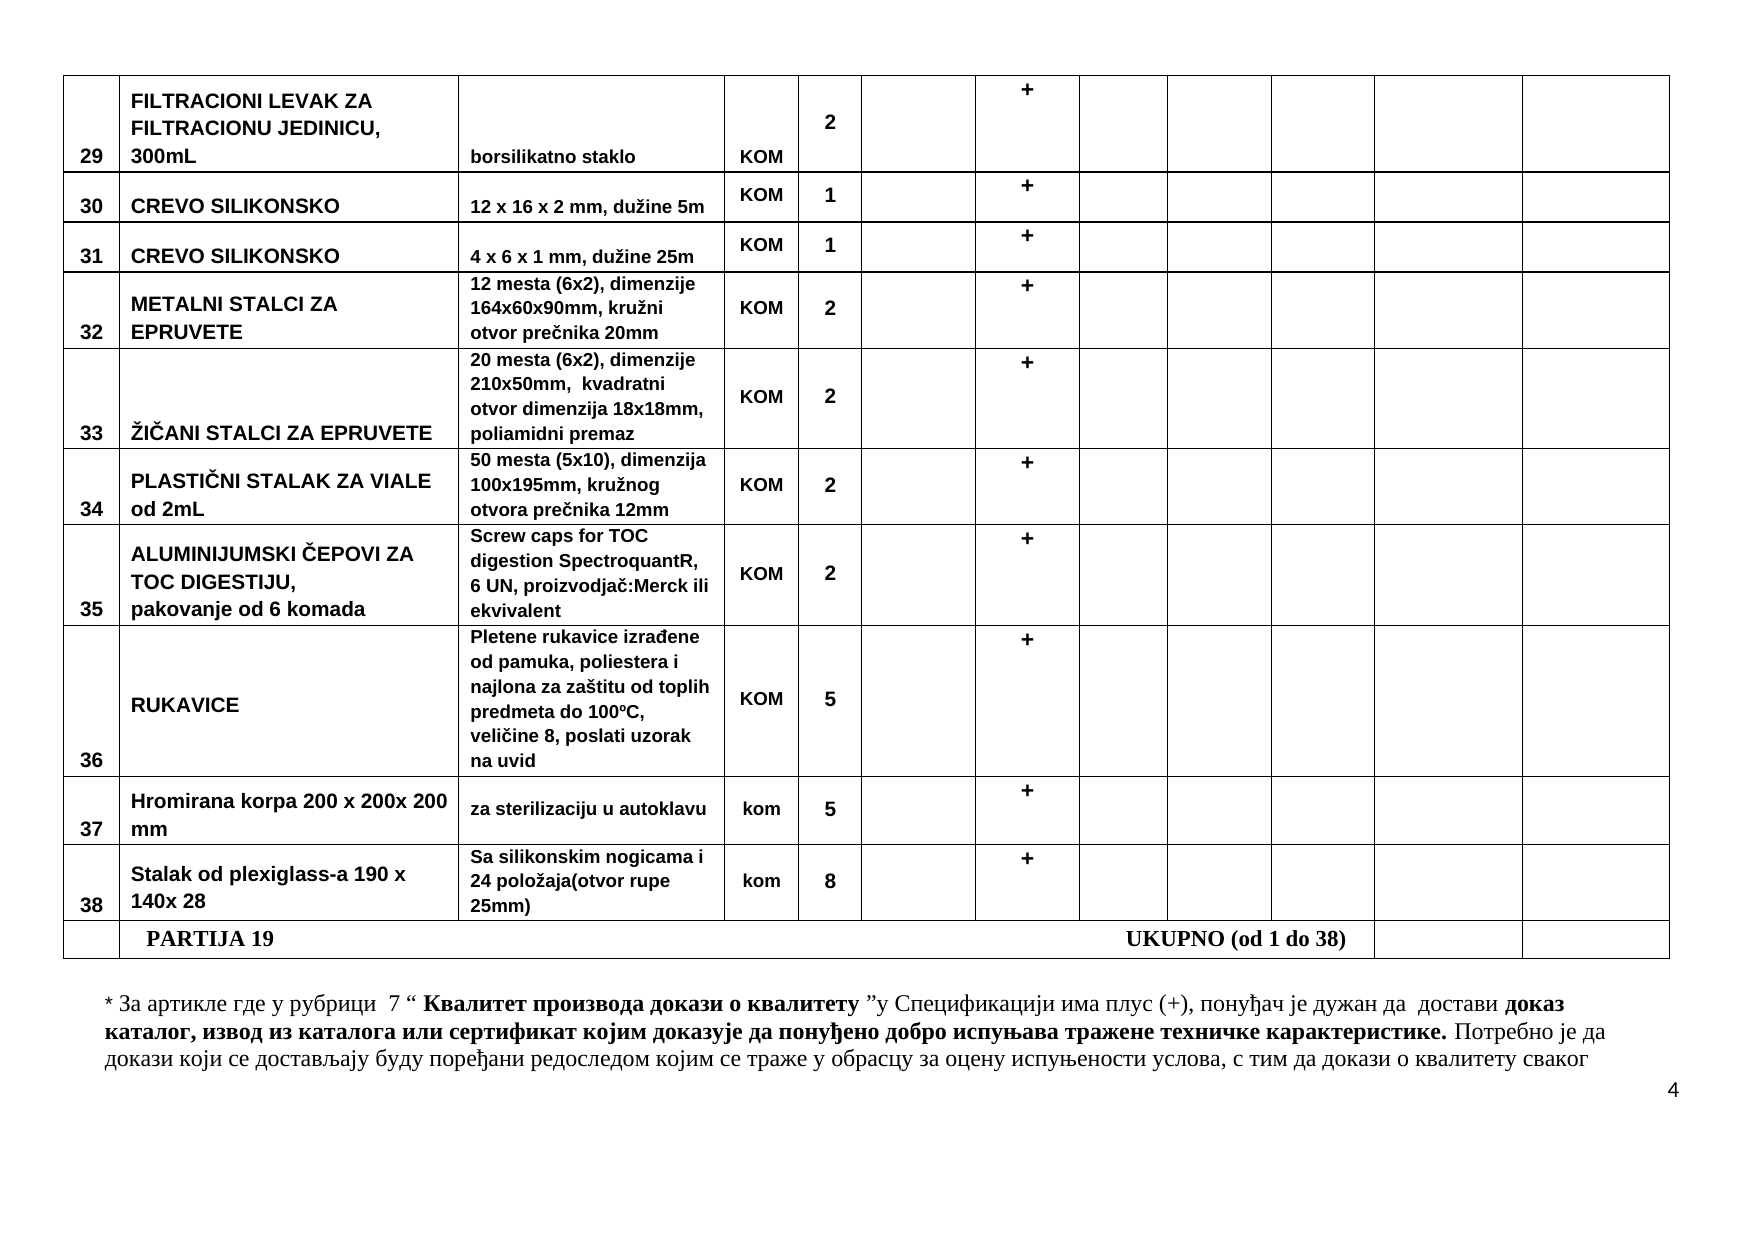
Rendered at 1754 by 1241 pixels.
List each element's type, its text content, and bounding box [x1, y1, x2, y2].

table_cell 2 [799, 525, 861, 625]
table_cell [862, 273, 975, 347]
table_cell Hromirana korpa 200 x 200x 200 mm [120, 777, 458, 844]
table_cell KOM [725, 449, 798, 524]
table_cell [1523, 626, 1669, 776]
table_cell [1080, 777, 1167, 844]
table_cell [1375, 223, 1522, 271]
table_cell 1 [799, 223, 861, 271]
table_cell [1272, 349, 1374, 448]
table_cell 34 [64, 449, 119, 524]
table_cell [1272, 223, 1374, 271]
table_cell 30 [64, 173, 119, 221]
table_cell 2 [799, 349, 861, 448]
table_cell [1168, 349, 1271, 448]
table_cell [1080, 76, 1167, 171]
table_cell ŽIČANI STALCI ZA EPRUVETE [120, 349, 458, 448]
table_cell 32 [64, 273, 119, 347]
table_cell [862, 626, 975, 776]
table_cell 2 [799, 273, 861, 347]
table_cell [1080, 223, 1167, 271]
table_cell + [976, 777, 1079, 844]
table_cell [1375, 173, 1522, 221]
table_cell + [976, 525, 1079, 625]
table_cell [1080, 273, 1167, 347]
table_cell + [976, 173, 1079, 221]
table_cell [1080, 349, 1167, 448]
table_cell [1375, 349, 1522, 448]
table_cell + [976, 349, 1079, 448]
table_cell KOM [725, 525, 798, 625]
table_cell [1523, 845, 1669, 920]
table_cell CREVO SILIKONSKO [120, 173, 458, 221]
table_cell 38 [64, 845, 119, 920]
table_cell + [976, 626, 1079, 776]
table_cell FILTRACIONI LEVAK ZA FILTRACIONU JEDINICU, 300mL [120, 76, 458, 171]
table_cell [1375, 76, 1522, 171]
table_cell [1523, 273, 1669, 347]
table_cell + [976, 845, 1079, 920]
table_cell [1375, 626, 1522, 776]
table_cell 2 [799, 76, 861, 171]
table_cell [1168, 223, 1271, 271]
table_cell 37 [64, 777, 119, 844]
table_cell 29 [64, 76, 119, 171]
table_cell 5 [799, 777, 861, 844]
table_cell 12 x 16 x 2 mm, dužine 5m [459, 173, 724, 221]
table_cell 31 [64, 223, 119, 271]
table_cell [1375, 921, 1522, 958]
table_cell [862, 173, 975, 221]
table_cell [862, 449, 975, 524]
table_cell [1168, 76, 1271, 171]
table_cell [862, 525, 975, 625]
table_cell 36 [64, 626, 119, 776]
table_cell [1523, 349, 1669, 448]
table_cell za sterilizaciju u autoklavu [459, 777, 724, 844]
table_cell 8 [799, 845, 861, 920]
table_cell [1523, 223, 1669, 271]
table_cell KOM [725, 273, 798, 347]
table_cell [1375, 845, 1522, 920]
table_cell [1523, 777, 1669, 844]
table_cell [1168, 777, 1271, 844]
table_cell KOM [725, 349, 798, 448]
table_cell Pletene rukavice izrađene od pamuka, poliestera i najlona za zaštitu od toplih predmeta do 100ºC, veličine 8, poslati uzorak na uvid [459, 626, 724, 776]
table_cell PLASTIČNI STALAK ZA VIALE od 2mL [120, 449, 458, 524]
table_cell borsilikatno staklo [459, 76, 724, 171]
table_cell [1272, 626, 1374, 776]
table_cell 2 [799, 449, 861, 524]
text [104, 989, 1655, 1072]
table_cell CREVO SILIKONSKO [120, 223, 458, 271]
table_cell [1272, 525, 1374, 625]
table_cell [1168, 449, 1271, 524]
table_cell [1272, 777, 1374, 844]
table_cell [1168, 626, 1271, 776]
table_cell + [976, 273, 1079, 347]
table_cell [1523, 76, 1669, 171]
table_cell 4 x 6 x 1 mm, dužine 25m [459, 223, 724, 271]
table_cell [1080, 449, 1167, 524]
table_cell [862, 223, 975, 271]
table_cell + [976, 76, 1079, 171]
table_cell 33 [64, 349, 119, 448]
table_cell PARTIJA 19 UKUPNO (od 1 do 38) [120, 921, 1374, 958]
table_cell kom [725, 845, 798, 920]
table_cell [1080, 845, 1167, 920]
table_cell 35 [64, 525, 119, 625]
table_cell Stalak od plexiglass-a 190 x 140x 28 [120, 845, 458, 920]
table_cell [1168, 845, 1271, 920]
table_cell [1272, 273, 1374, 347]
table_cell ALUMINIJUMSKI ČEPOVI ZA TOC DIGESTIJU, pakovanje od 6 komada [120, 525, 458, 625]
table_cell KOM [725, 173, 798, 221]
table_cell [862, 845, 975, 920]
table_cell [1375, 449, 1522, 524]
table_cell [1168, 173, 1271, 221]
table_cell [1272, 173, 1374, 221]
table_cell KOM [725, 223, 798, 271]
table_cell [1523, 921, 1669, 958]
table_cell RUKAVICE [120, 626, 458, 776]
table_cell 12 mesta (6x2), dimenzije 164x60x90mm, kružni otvor prečnika 20mm [459, 273, 724, 347]
table_cell [862, 777, 975, 844]
table_cell [1272, 449, 1374, 524]
table_cell [1080, 525, 1167, 625]
table_cell [1168, 273, 1271, 347]
table_cell [862, 76, 975, 171]
table_cell + [976, 223, 1079, 271]
table_cell Sa silikonskim nogicama i 24 položaja(otvor rupe 25mm) [459, 845, 724, 920]
table_cell [1272, 845, 1374, 920]
table_cell [1375, 273, 1522, 347]
table_cell [1523, 449, 1669, 524]
table_cell [1375, 777, 1522, 844]
table_cell KOM [725, 626, 798, 776]
table_cell METALNI STALCI ZA EPRUVETE [120, 273, 458, 347]
table_cell [1523, 173, 1669, 221]
table_cell [1080, 626, 1167, 776]
table_cell [64, 921, 119, 958]
table_cell [1168, 525, 1271, 625]
table_cell [1272, 76, 1374, 171]
table_cell 20 mesta (6x2), dimenzije 210x50mm, kvadratni otvor dimenzija 18x18mm, poliamidni premaz [459, 349, 724, 448]
table_cell [862, 349, 975, 448]
table_cell Screw caps for TOC digestion SpectroquantR, 6 UN, proizvodjač:Merck ili ekvivalent [459, 525, 724, 625]
table_cell 1 [799, 173, 861, 221]
table_cell kom [725, 777, 798, 844]
table_cell [1375, 525, 1522, 625]
table_cell KOM [725, 76, 798, 171]
table_cell + [976, 449, 1079, 524]
table_cell 5 [799, 626, 861, 776]
table_cell [1080, 173, 1167, 221]
table_cell 50 mesta (5x10), dimenzija 100x195mm, kružnog otvora prečnika 12mm [459, 449, 724, 524]
table_cell [1523, 525, 1669, 625]
